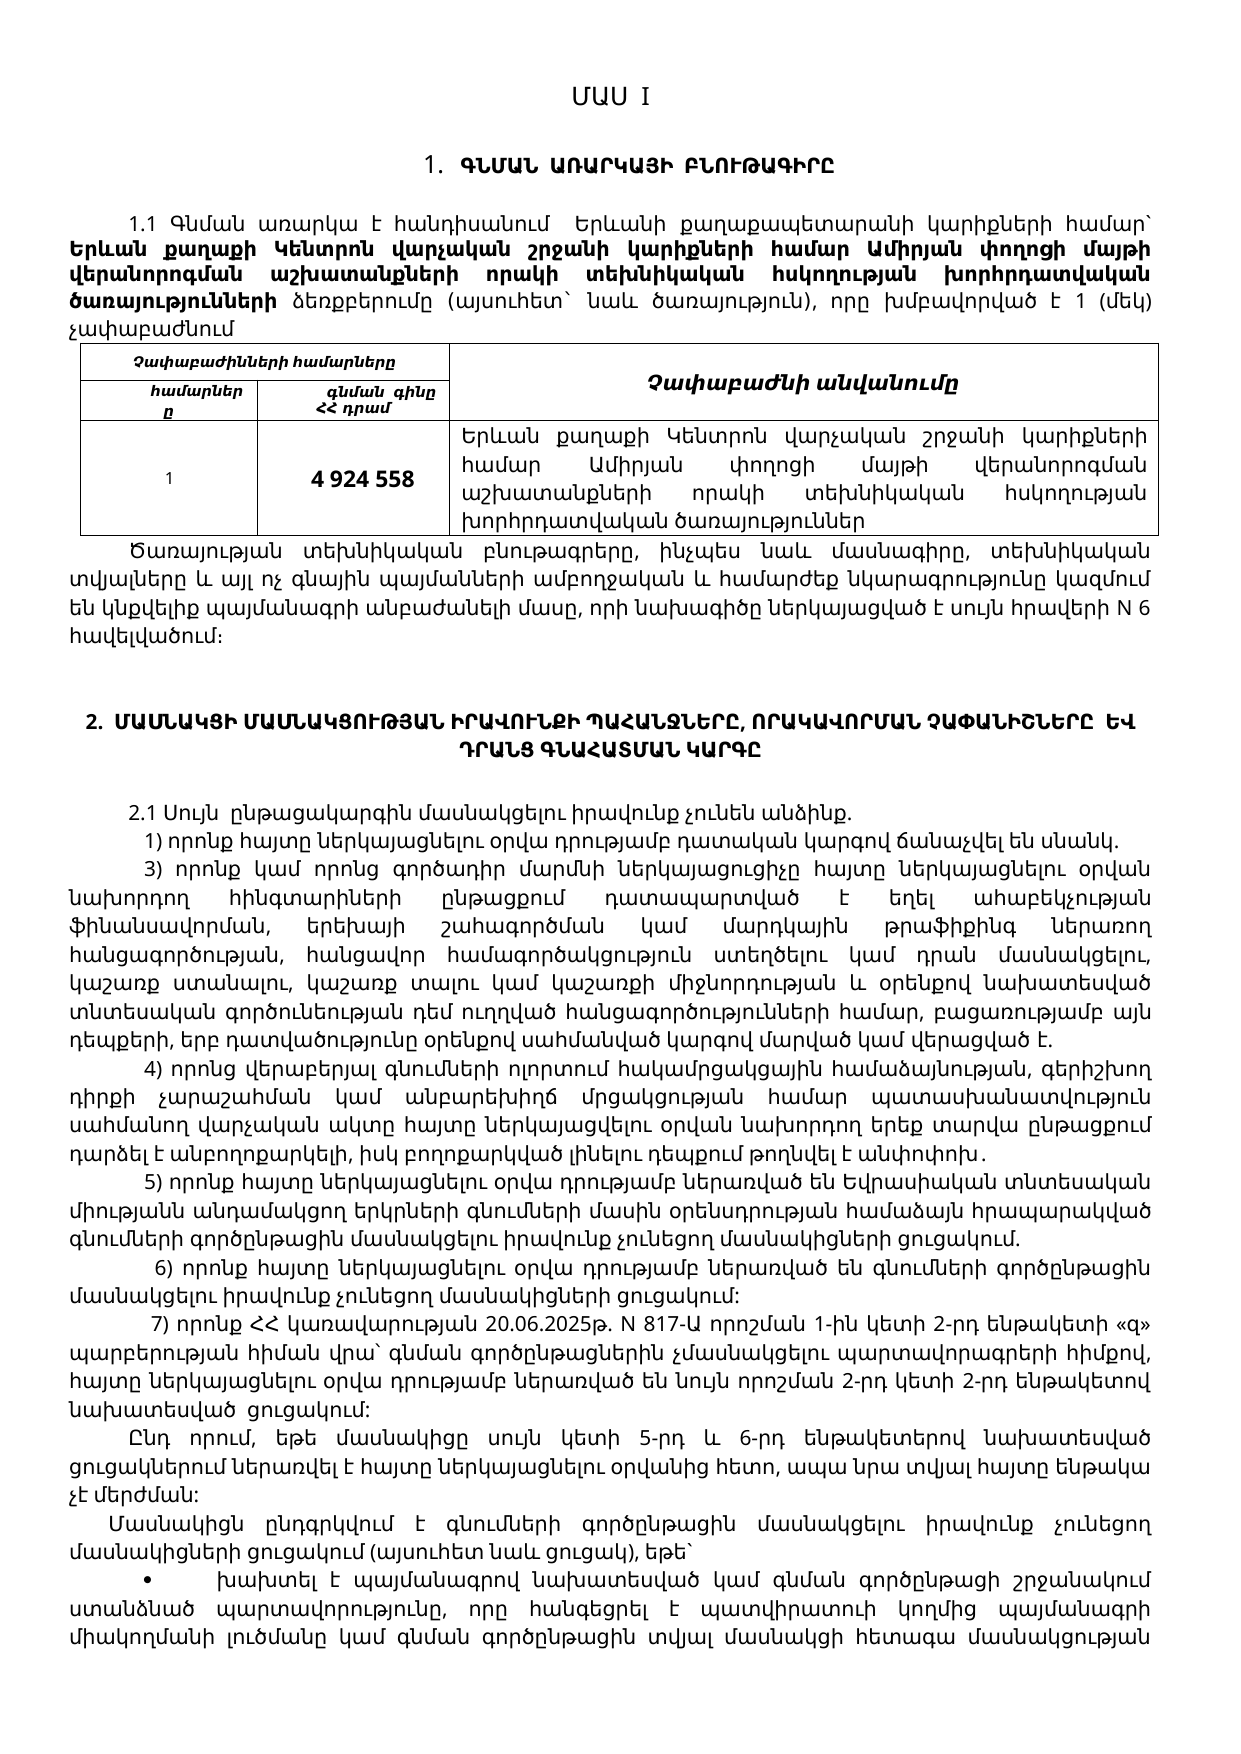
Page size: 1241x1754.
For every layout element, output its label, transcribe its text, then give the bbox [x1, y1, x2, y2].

text 3) որոնք կամ որոնց գործադիր մարմնի ներկայացուցիչը հայտը ներկայացնելու օրվան նախորդող հինգտարիների ընթացքում դատապարտված է եղել ահաբեկչության ֆինանսավորման, երեխայի շահագործման կամ մարդկային թրաֆիքինգ ներառող հանցագործության, հանցավոր համագործակցություն ստեղծելու կամ դրան մասնակցելու, կաշառք ստանալու, կաշառք տալու կամ կաշառքի միջնորդության և օրենքով նախատեսված տնտեսական գործունեության դեմ ուղղված հանցագործությունների համար, բացառությամբ այն դեպքերի, երբ դատվածությունը օրենքով սահմանված կարգով մարված կամ վերացված է. [69, 854, 1152, 1054]
text Ընդ որում, եթե մասնակիցը սույն կետի 5-րդ և 6-րդ ենթակետերով նախատեսված ցուցակներում ներառվել է հայտը ներկայացնելու օրվանից հետո, ապա նրա տվյալ հայտը ենթակա չէ մերժման: [69, 1423, 1152, 1509]
text 2.1 Սույն ընթացակարգին մասնակցելու իրավունք չունեն անձինք. [69, 798, 1152, 826]
table_cell համարները [81, 381, 257, 420]
table_cell գնման գինը ՀՀ դրամ [258, 381, 449, 420]
text 1) որոնք հայտը ներկայացնելու օրվա դրությամբ դատական կարգով ճանաչվել են սնանկ. [69, 826, 1152, 854]
text Ծառայության տեխնիկական բնութագրերը, ինչպես նաև մասնագիրը, տեխնիկական տվյալները և այլ ոչ գնային պայմանների ամբողջական և համարժեք նկարագրությունը կազմում են կնքվելիք պայմանագրի անբաժանելի մասը, որի նախագիծը ներկայացված է սույն հրավերի N 6 հավելվածում։ [69, 536, 1152, 650]
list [69, 1566, 1152, 1651]
text ՄԱՍ I [69, 78, 1152, 112]
table_cell Երևան քաղաքի Կենտրոն վարչական շրջանի կարիքների համար Ամիրյան փողոցի մայթի վերանորոգման աշխատանքների որակի տեխնիկական հսկողության խորհրդատվական ծառայություններ [450, 421, 1158, 535]
table_cell 1 [81, 421, 257, 535]
table_cell 4 924 558 [258, 421, 449, 535]
text 7) որոնք ՀՀ կառավարության 20.06.2025թ. N 817-Ա որոշման 1-ին կետի 2-րդ ենթակետի «զ» պարբերության հիման վրա՝ գնման գործընթացներին չմասնակցելու պարտավորագրերի հիմքով, հայտը ներկայացնելու օրվա դրությամբ ներառված են նույն որոշման 2-րդ կետի 2-րդ ենթակետով նախատեսված ցուցակում: [69, 1309, 1152, 1423]
text 6) որոնք հայտը ներկայացնելու օրվա դրությամբ ներառված են գնումների գործընթացին մասնակցելու իրավունք չունեցող մասնակիցների ցուցակում: [69, 1253, 1152, 1309]
table_header Չափաբաժնի անվանումը [450, 344, 1158, 420]
text Մասնակիցն ընդգրկվում է գնումների գործընթացին մասնակցելու իրավունք չունեցող մասնակիցների ցուցակում (այսուհետ նաև ցուցակ), եթե` [69, 1509, 1152, 1566]
table_header Չափաբաժինների համարները [81, 344, 449, 379]
text 2. ՄԱՍՆԱԿՑԻ ՄԱՍՆԱԿՑՈՒԹՅԱՆ ԻՐԱՎՈՒՆՔԻ ՊԱՀԱՆՋՆԵՐԸ, ՈՐԱԿԱՎՈՐՄԱՆ ՉԱՓԱՆԻՇՆԵՐԸ ԵՎ ԴՐԱՆՑ ԳՆԱՀԱՏՄԱՆ ԿԱՐԳԸ [69, 707, 1152, 764]
list ԳՆՄԱՆ ԱՌԱՐԿԱՅԻ ԲՆՈՒԹԱԳԻՐԸ [106, 146, 1152, 180]
text 5) որոնք հայտը ներկայացնելու օրվա դրությամբ ներառված են Եվրասիական տնտեսական միությանն անդամակցող երկրների գնումների մասին օրենսդրության համաձայն հրապարակված գնումների գործընթացին մասնակցելու իրավունք չունեցող մասնակիցների ցուցակում. [69, 1167, 1152, 1253]
text 4) որոնց վերաբերյալ գնումների ոլորտում հակամրցակցային համաձայնության, գերիշխող դիրքի չարաշահման կամ անբարեխիղճ մրցակցության համար պատասխանատվություն սահմանող վարչական ակտը հայտը ներկայացվելու օրվան նախորդող երեք տարվա ընթացքում դարձել է անբողոքարկելի, իսկ բողոքարկված լինելու դեպքում թողնվել է անփոփոխ․ [69, 1054, 1152, 1167]
subtitle 1.1 Գնման առարկա է հանդիսանում Երևանի քաղաքապետարանի կարիքների համար` Երևան քաղաքի Կենտրոն վարչական շրջանի կարիքների համար Ամիրյան փողոցի մայթի վերանորոգման աշխատանքների որակի տեխնիկական հսկողության խորհրդատվական ծառայությունների ձեռքբերումը (այսուհետ` նաև ծառայություն), որը խմբավորված է 1 (մեկ) չափաբաժնում [69, 209, 1152, 343]
